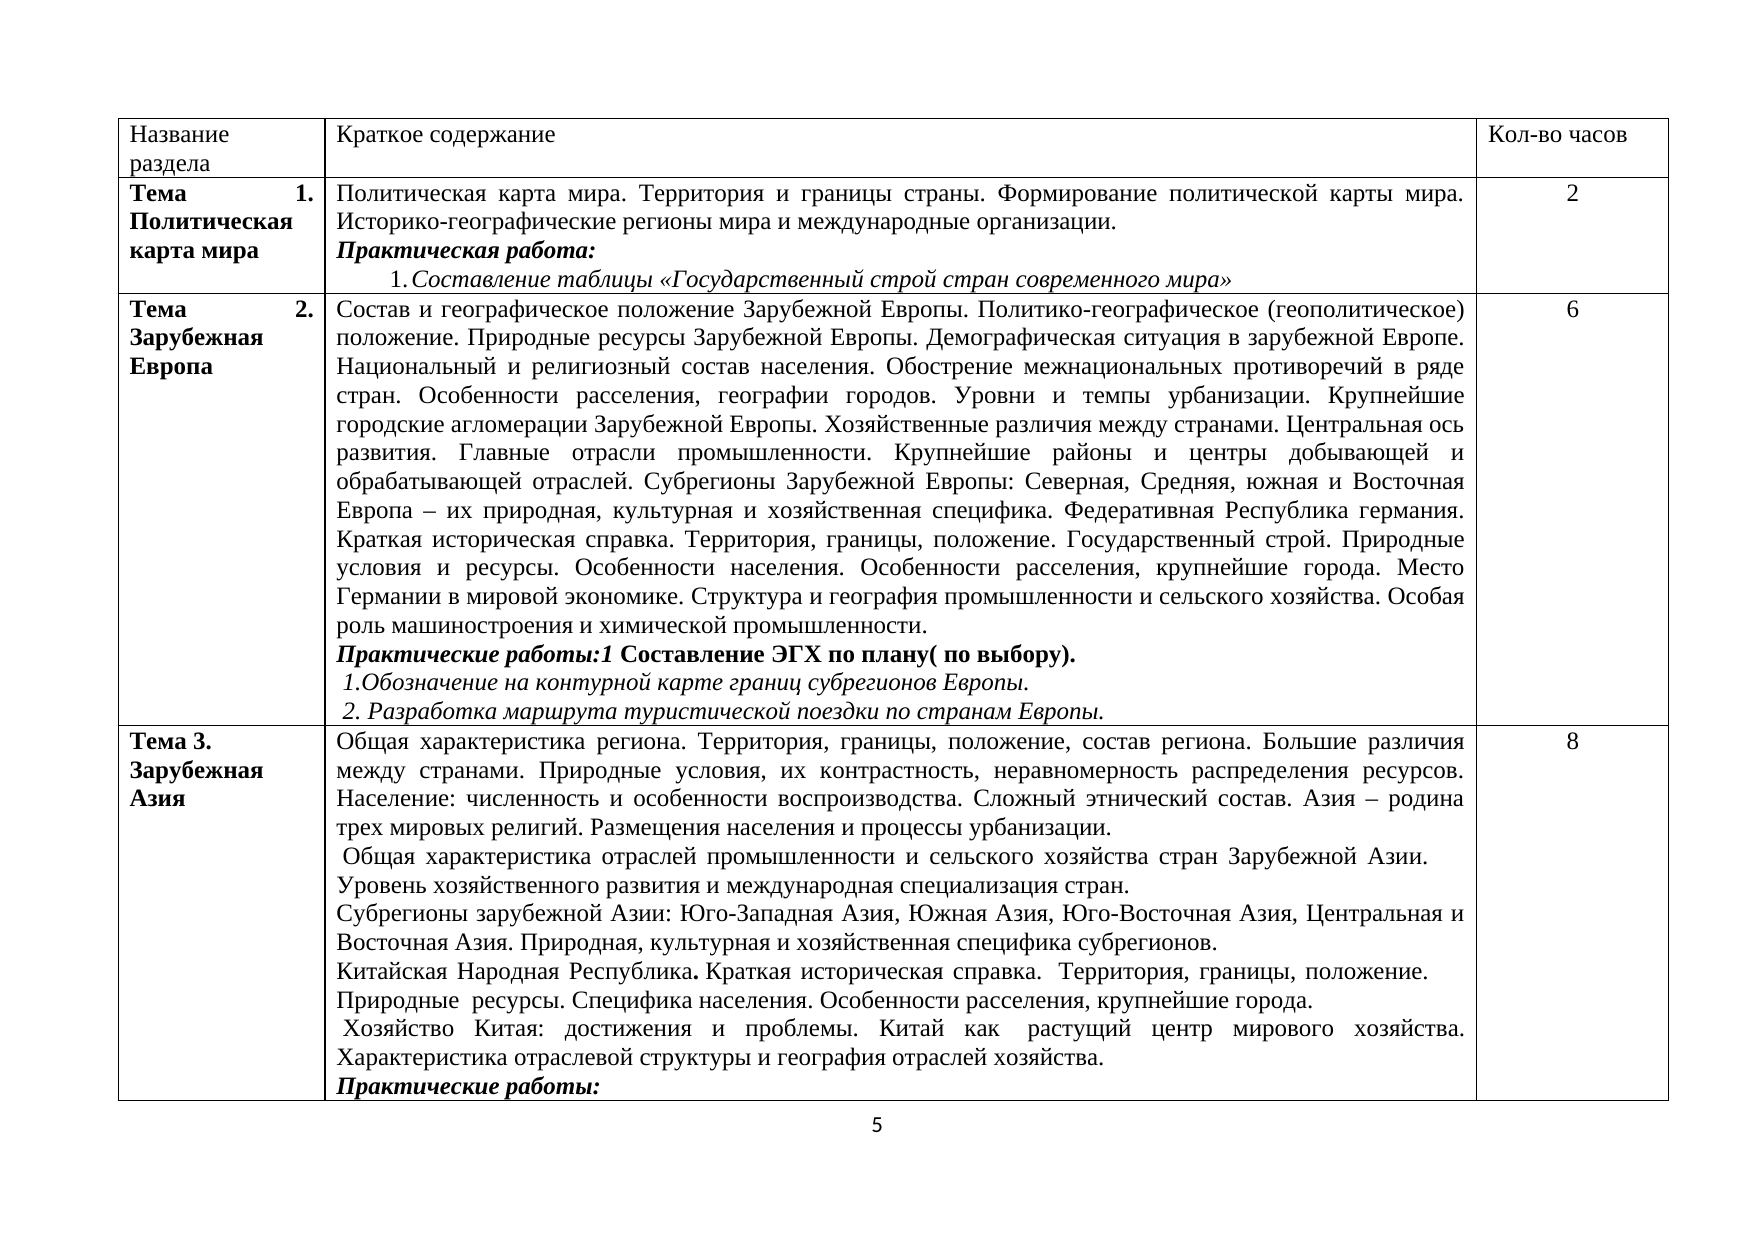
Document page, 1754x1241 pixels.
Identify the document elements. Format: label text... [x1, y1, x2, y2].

table_cell 2 [1477, 178, 1668, 293]
table_header Название раздела [119, 119, 324, 177]
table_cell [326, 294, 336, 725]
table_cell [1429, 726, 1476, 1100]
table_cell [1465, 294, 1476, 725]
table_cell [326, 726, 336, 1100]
table_cell 8 [1477, 726, 1668, 1100]
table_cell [119, 726, 324, 1100]
table_cell 6 [1477, 294, 1668, 725]
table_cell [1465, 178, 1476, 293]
table_header Кол-во часов [1477, 119, 1668, 177]
table_header Краткое содержание [326, 119, 1476, 177]
table_cell Тема 2. Зарубежная Европа [119, 294, 324, 725]
table_cell Тема 1. Политическая карта мира [119, 178, 324, 293]
